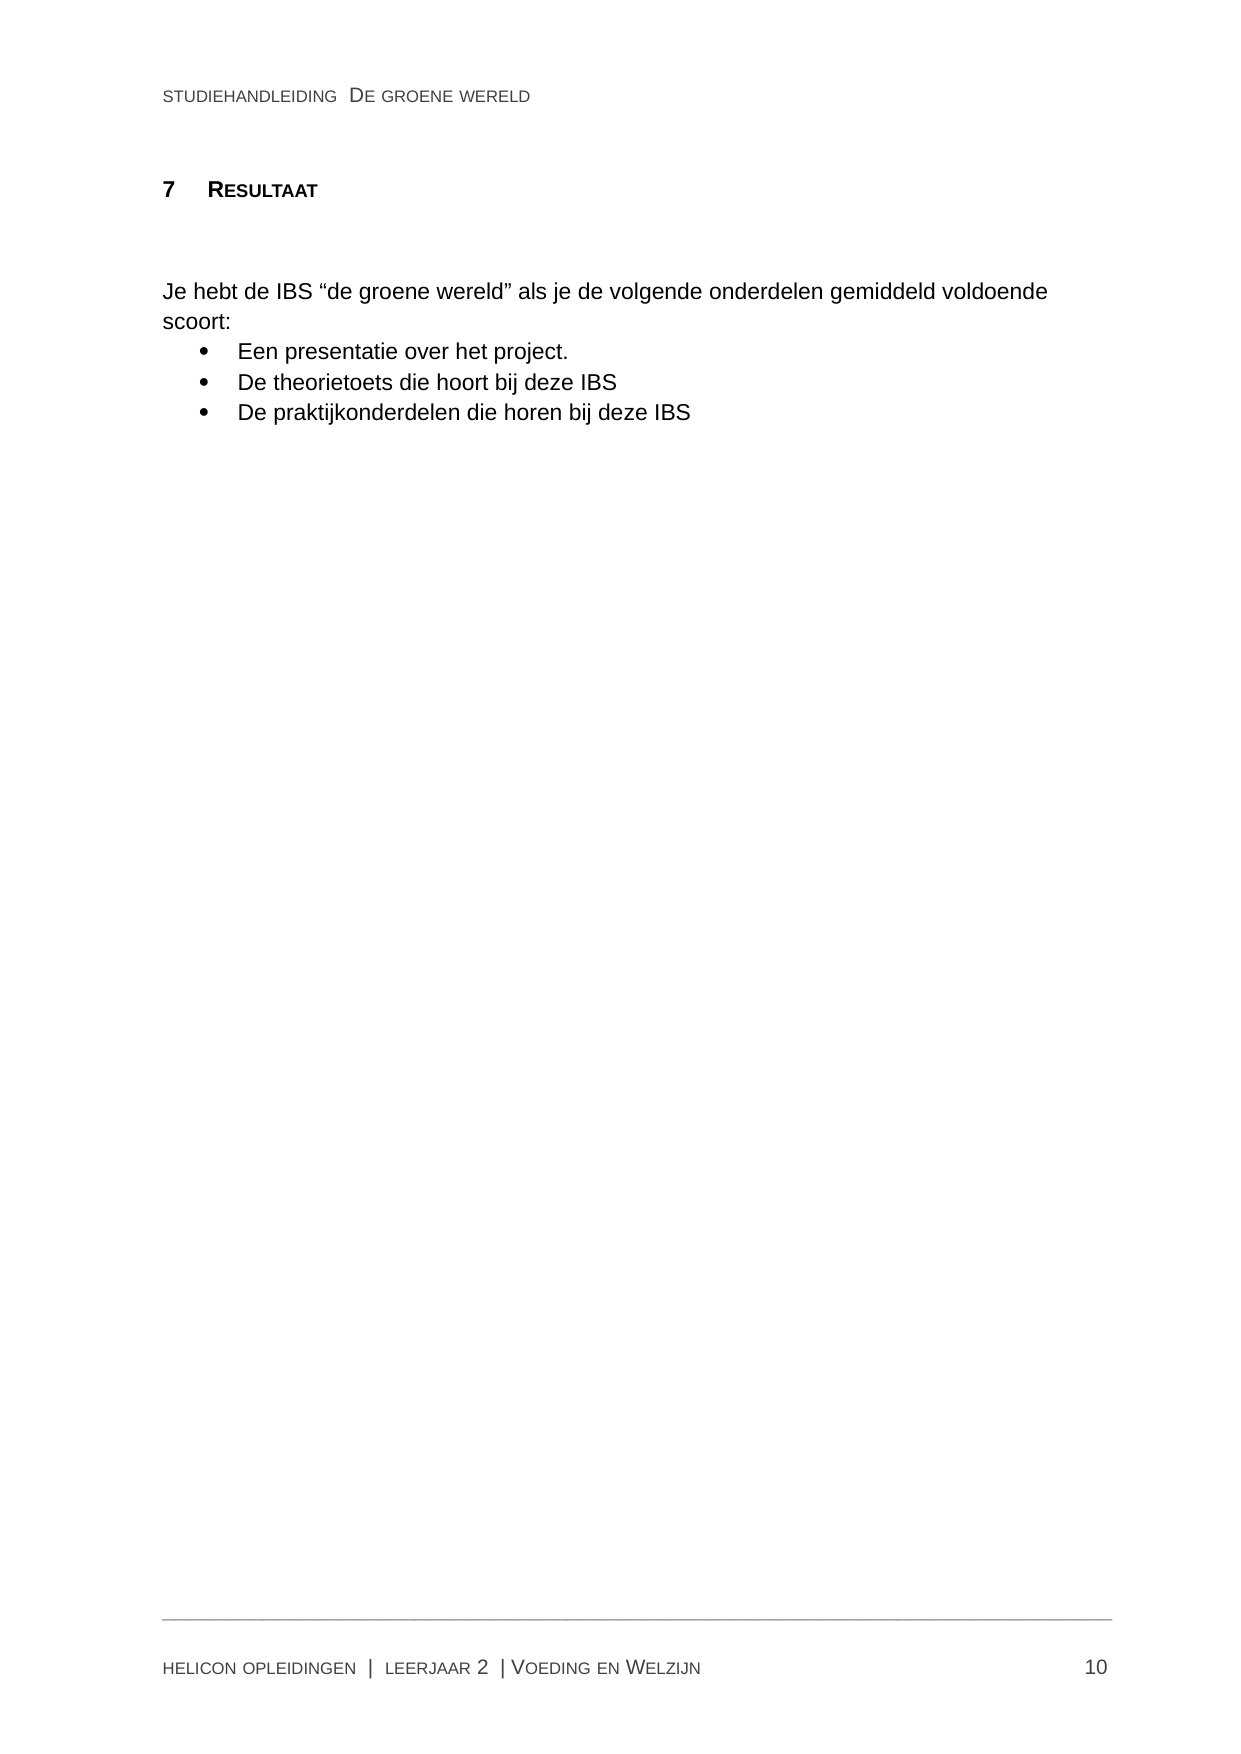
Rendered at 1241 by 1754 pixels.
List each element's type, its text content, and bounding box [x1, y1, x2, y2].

text Je hebt de IBS “de groene wereld” als je de volgende onderdelen gemiddeld voldoende scoort: [162, 278, 1116, 334]
list Een presentatie over het project. [200, 338, 1116, 365]
list De praktijkonderdelen die horen bij deze IBS [200, 399, 1116, 425]
list De theorietoets die hoort bij deze IBS [200, 368, 1116, 395]
subtitle Resultaat [162, 148, 1111, 210]
